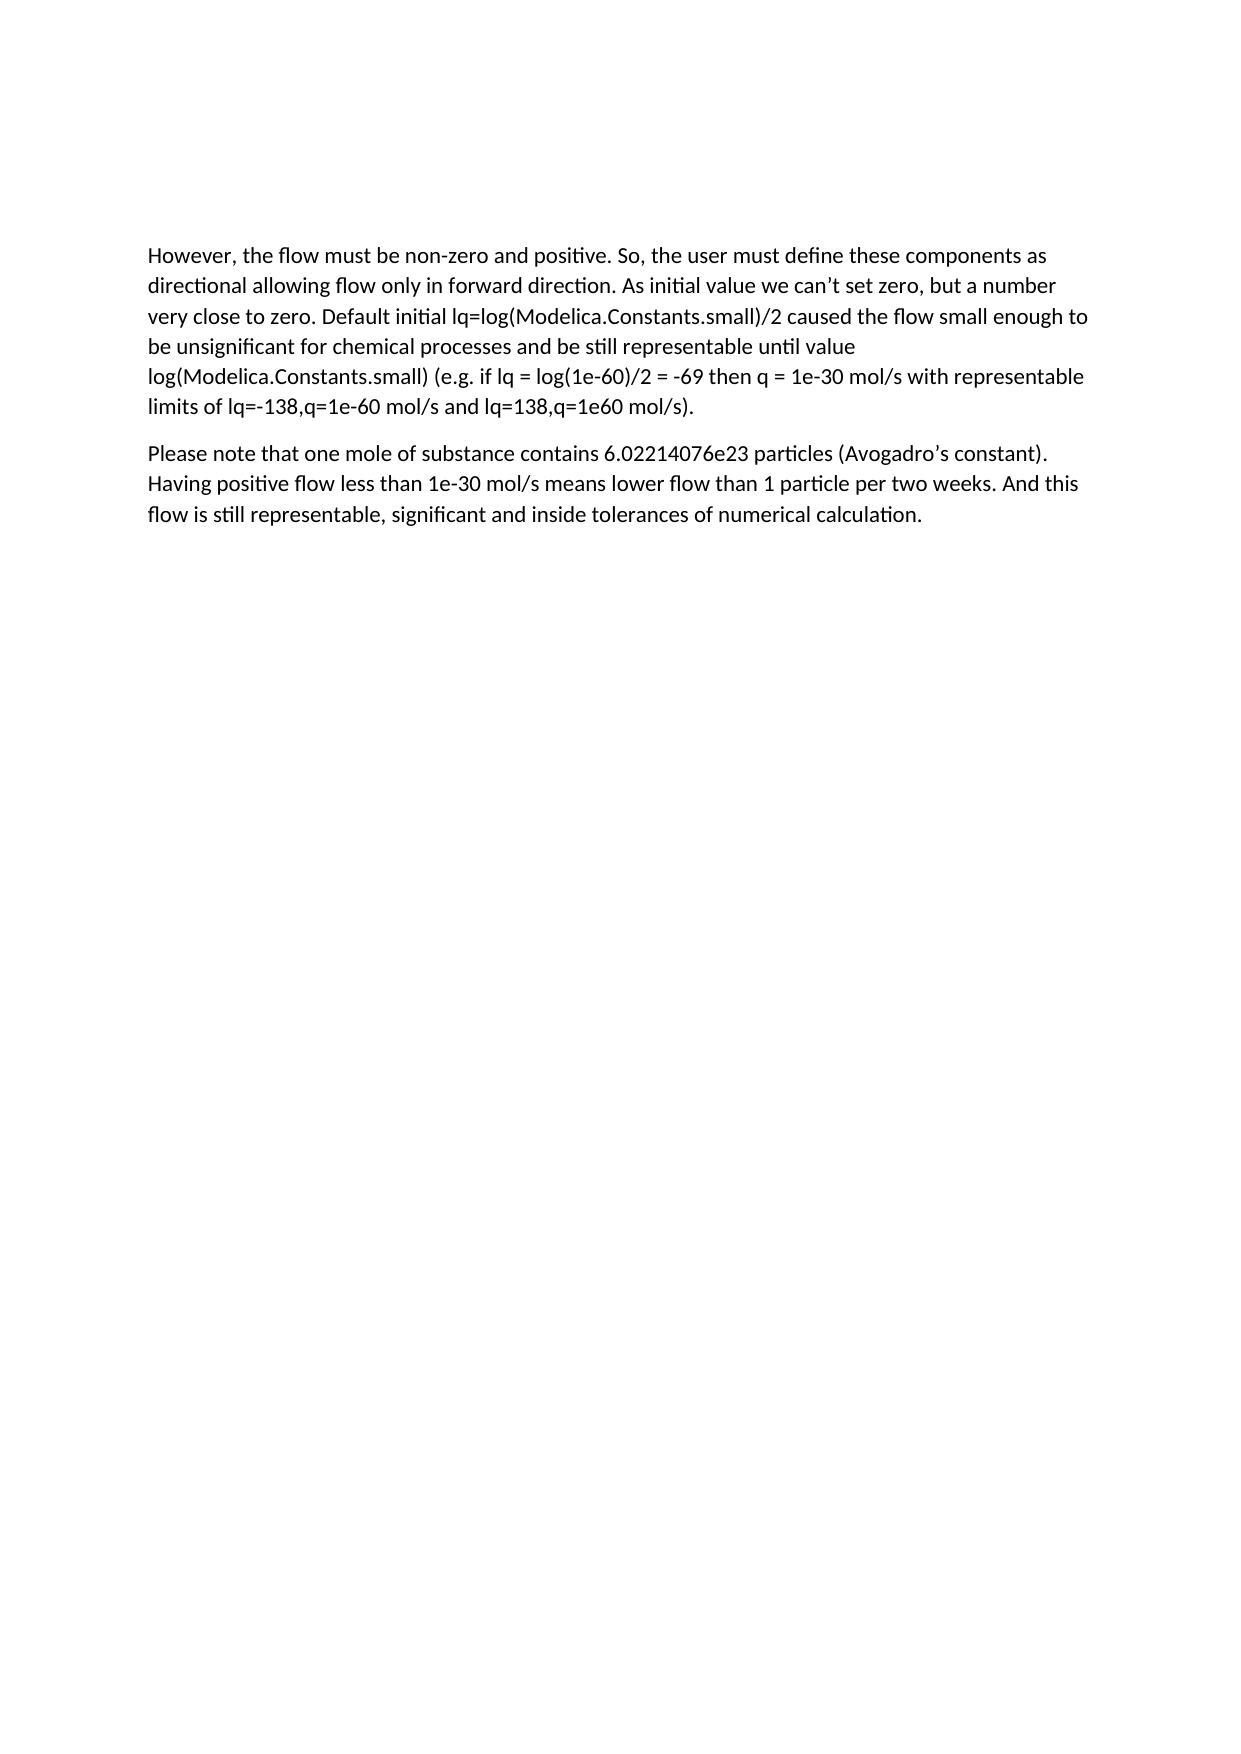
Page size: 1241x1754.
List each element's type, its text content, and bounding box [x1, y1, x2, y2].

text Please note that one mole of substance contains 6.02214076e23 particles (Avogadro’s constant). Having positive flow less than 1e-30 mol/s means lower flow than 1 particle per two weeks. And this flow is still representable, significant and inside tolerances of numerical calculation. [148, 439, 1093, 528]
text However, the flow must be non-zero and positive. So, the user must define these components as directional allowing flow only in forward direction. As initial value we can’t set zero, but a number very close to zero. Default initial lq=log(Modelica.Constants.small)/2 caused the flow small enough to be unsignificant for chemical processes and be still representable until value log(Modelica.Constants.small) (e.g. if lq = log(1e-60)/2 = -69 then q = 1e-30 mol/s with representable limits of lq=-138,q=1e-60 mol/s and lq=138,q=1e60 mol/s). [148, 241, 1093, 420]
